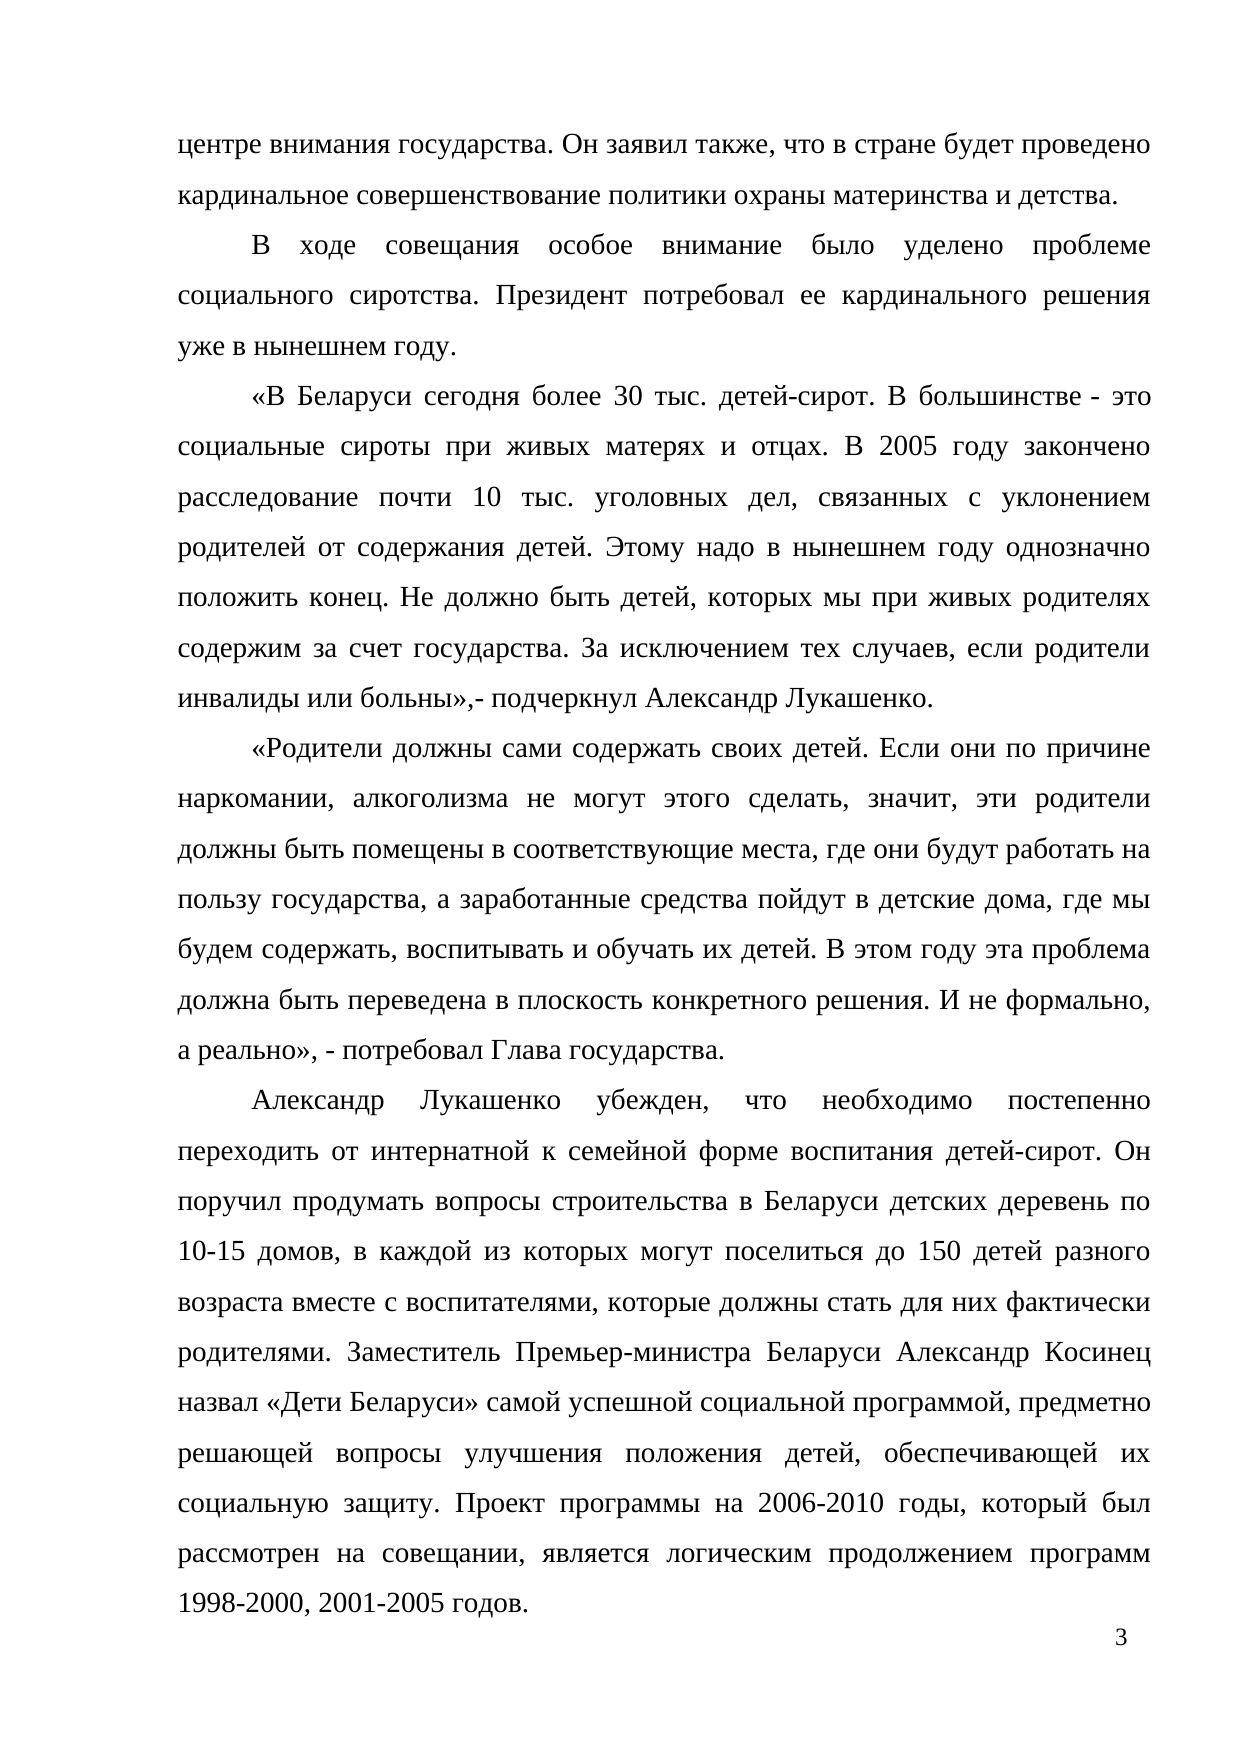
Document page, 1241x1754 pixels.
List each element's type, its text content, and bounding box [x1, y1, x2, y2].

text В ходе совещания особое внимание было уделено проблеме социального сиротства. Президент потребовал ее кардинального решения уже в нынешнем году. [177, 227, 1152, 361]
text Александр Лукашенко убежден, что необходимо постепенно переходить от интернатной к семейной форме воспитания детей-сирот. Он поручил продумать вопросы строительства в Беларуси детских деревень по 10-15 домов, в каждой из которых могут поселиться до 150 детей разного возраста вместе с воспитателями, которые должны стать для них фактически родителями. Заместитель Премьер-министра Беларуси Александр Косинец назвал «Дети Беларуси» самой успешной социальной программой, предметно решающей вопросы улучшения положения детей, обеспечивающей их социальную защиту. Проект программы на 2006-2010 годы, который был рассмотрен на совещании, является логическим продолжением программ 1998-2000, 2001-2005 годов. [177, 1082, 1152, 1619]
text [177, 127, 1152, 210]
text «В Беларуси сегодня более 30 тыс. детей-сирот. В большинстве - это социальные сироты при живых матерях и отцах. В 2005 году закончено расследование почти 10 тыс. уголовных дел, связанных с уклонением родителей от содержания детей. Этому надо в нынешнем году однозначно положить конец. Не должно быть детей, которых мы при живых родителях содержим за счет государства. За исключением тех случаев, если родители инвалиды или больны»,- подчеркнул Александр Лукашенко. [177, 378, 1152, 713]
text «Родители должны сами содержать своих детей. Если они по причине наркомании, алкоголизма не могут этого сделать, значит, эти родители должны быть помещены в соответствующие места, где они будут работать на пользу государства, а заработанные средства пойдут в детские дома, где мы будем содержать, воспитывать и обучать их детей. В этом году эта проблема должна быть переведена в плоскость конкретного решения. И не формально, а реально», - потребовал Глава государства. [177, 730, 1152, 1066]
